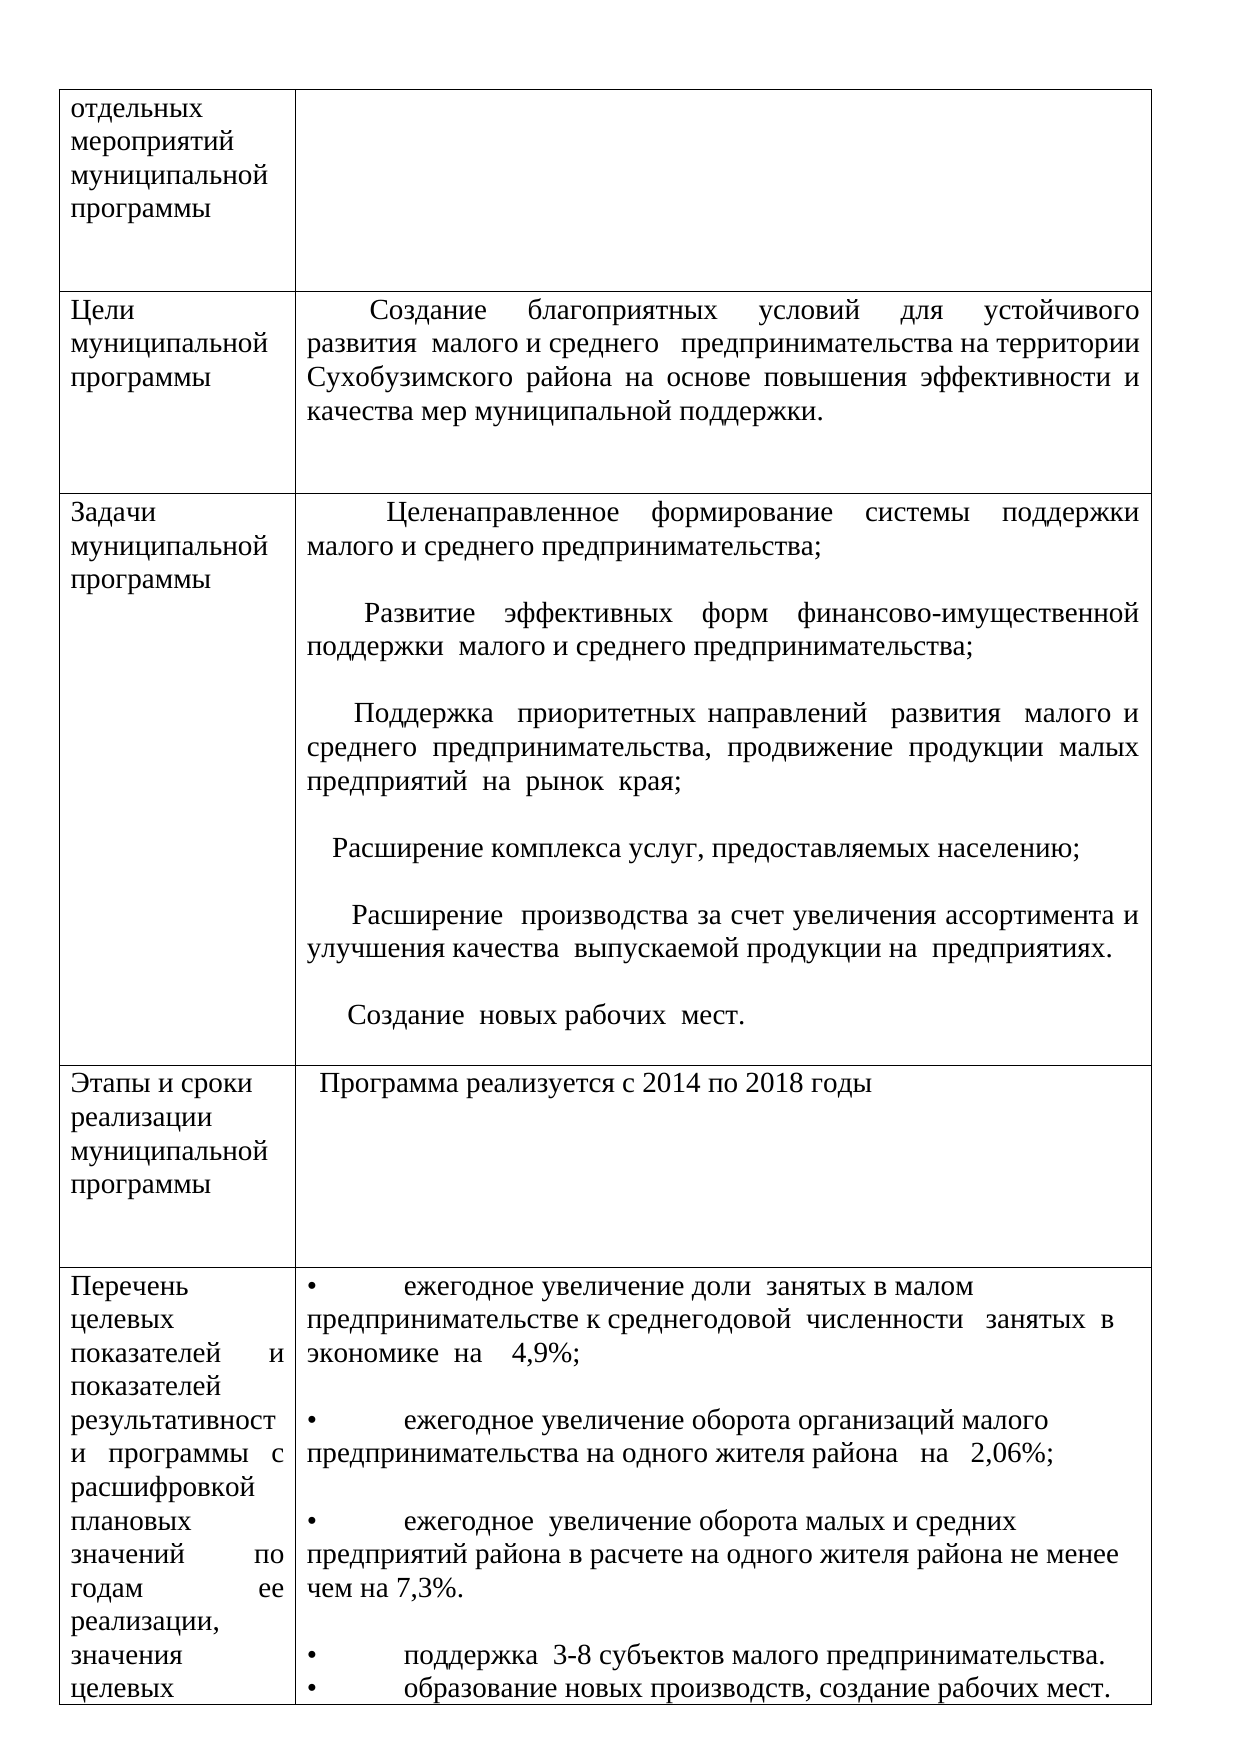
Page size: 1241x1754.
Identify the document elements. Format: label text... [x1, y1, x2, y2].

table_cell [60, 90, 295, 257]
table_cell Целенаправленное формирование системы поддержки малого и среднего предпринимательства; Развитие эффективных форм финансово-имущественной поддержки малого и среднего предпринимательства; Поддержка приоритетных направлений развития малого и среднего предпринимательства, продвижение продукции малых предприятий на рынок края; Расширение комплекса услуг, предоставляемых населению; Расширение производства за счет увеличения ассортимента и улучшения качества выпускаемой продукции на предприятиях. Создание новых рабочих мест. [296, 461, 1151, 1026]
table_cell Цели муниципальной программы [60, 259, 295, 460]
table_cell Создание благоприятных условий для устойчивого развития малого и среднего предпринимательства на территории Сухобузимского района на основе повышения эффективности и качества мер муниципальной поддержки. [296, 259, 1151, 460]
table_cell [296, 90, 1151, 257]
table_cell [296, 1230, 1151, 1699]
table_cell Программа реализуется с 2014 по 2018 годы [296, 1027, 1151, 1228]
table_cell Задачи муниципальной программы [60, 461, 295, 1026]
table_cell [60, 1230, 295, 1699]
table_cell Этапы и сроки реализации муниципальной программы [60, 1027, 295, 1228]
